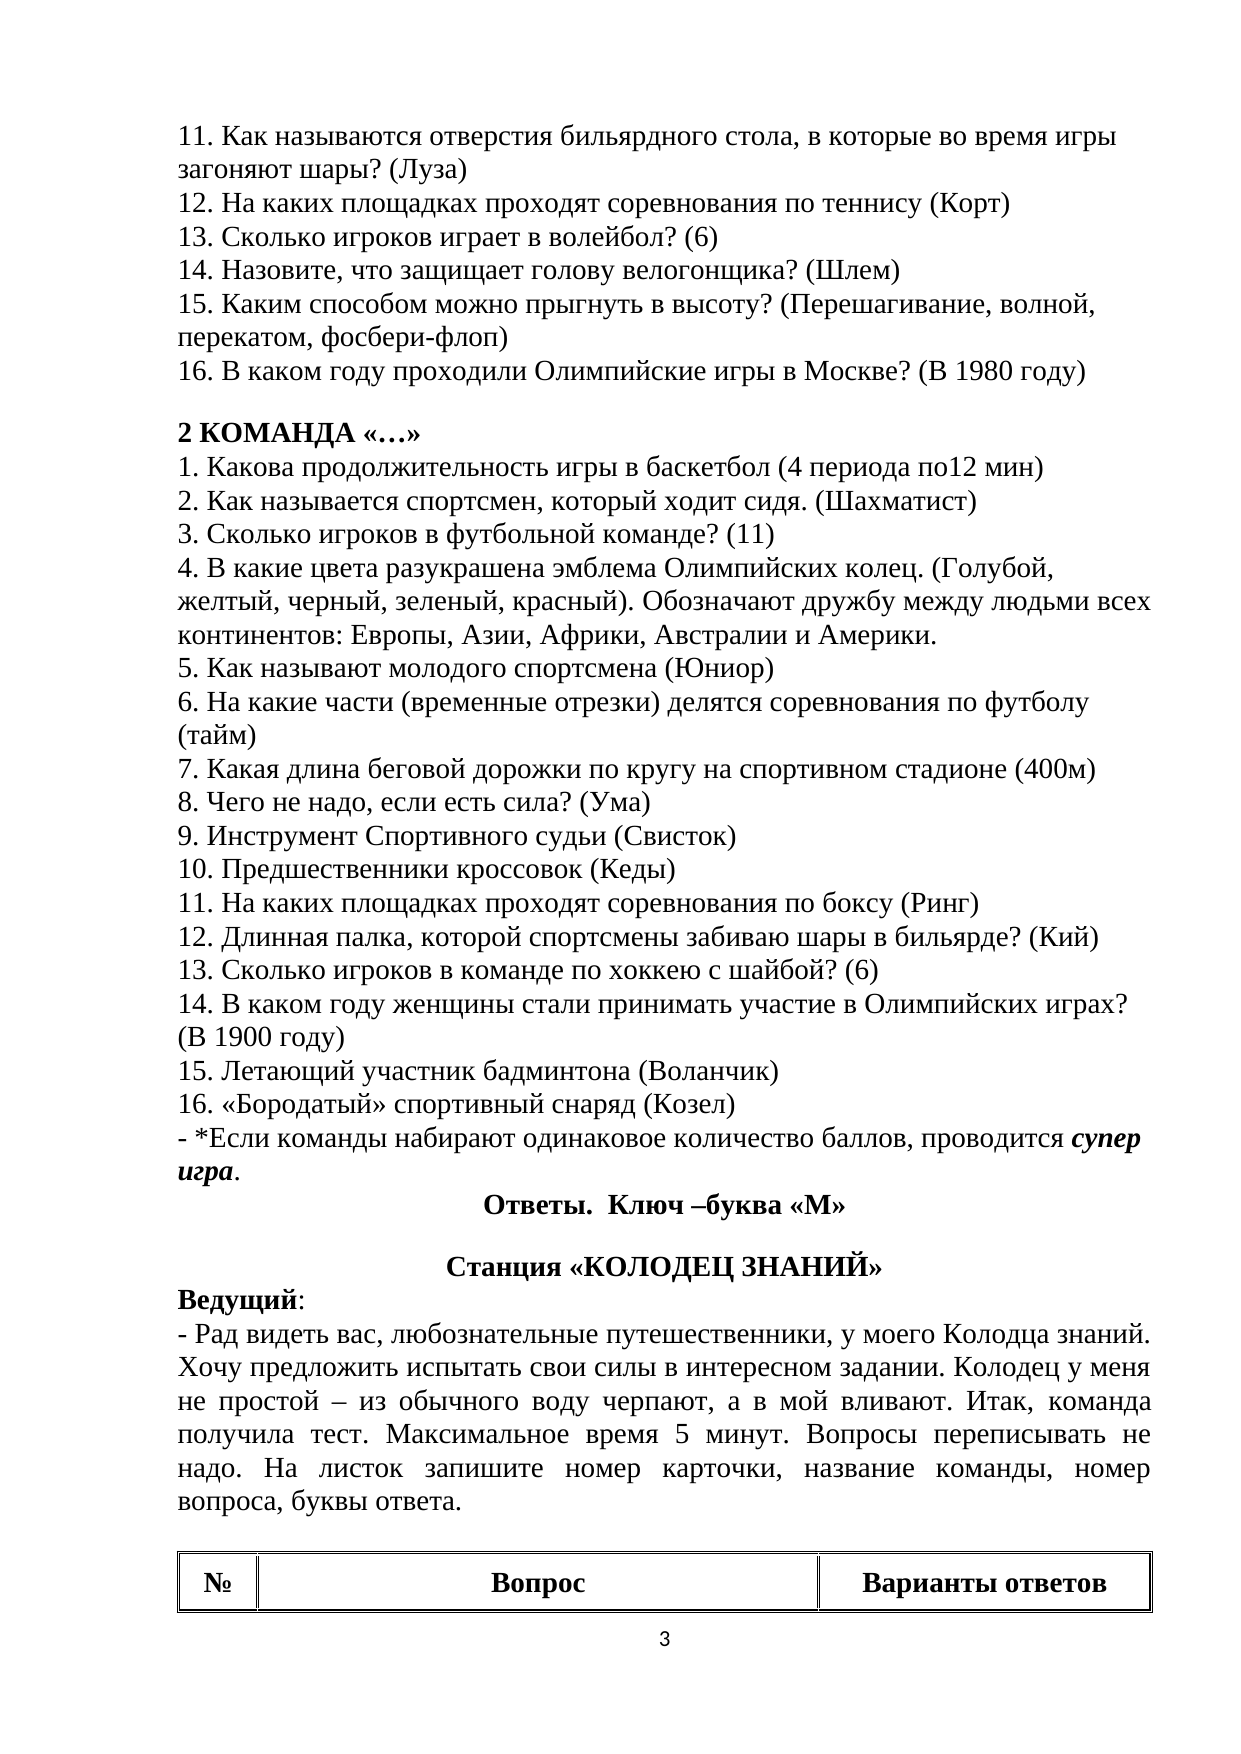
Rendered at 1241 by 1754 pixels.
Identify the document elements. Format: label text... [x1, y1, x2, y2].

text 14. В каком году женщины стали принимать участие в Олимпийских играх? (В 1900 году) [177, 986, 1152, 1053]
text Ответы. Ключ –буква «М» [177, 1187, 1152, 1221]
text 1. Какова продолжительность игры в баскетбол (4 периода по12 мин) [177, 449, 1152, 483]
text 16. «Бородатый» спортивный снаряд (Козел) [177, 1086, 1152, 1120]
text 9. Инструмент Спортивного судьи (Свисток) [177, 818, 1152, 852]
text 14. Назовите, что защищает голову велогонщика? (Шлем) [177, 252, 1152, 286]
table_header № п/п [180, 1554, 258, 1609]
text 3. Сколько игроков в футбольной команде? (11) [177, 516, 1152, 550]
text 15. Каким способом можно прыгнуть в высоту? (Перешагивание, волной, перекатом, фосбери-флоп) [177, 286, 1152, 353]
table_header Варианты ответов [819, 1554, 1149, 1609]
text 8. Чего не надо, если есть сила? (Ума) [177, 784, 1152, 818]
text 2. Как называется спортсмен, который ходит сидя. (Шахматист) [177, 483, 1152, 516]
text 6. На какие части (временные отрезки) делятся соревнования по футболу (тайм) [177, 684, 1152, 751]
text 10. Предшественники кроссовок (Кеды) [177, 852, 1152, 885]
text 13. Сколько игроков играет в волейбол? (6) [177, 219, 1152, 252]
text 7. Какая длина беговой дорожки по кругу на спортивном стадионе (400м) [177, 751, 1152, 784]
text Станция «КОЛОДЕЦ ЗНАНИЙ» [177, 1249, 1152, 1282]
text 12. Длинная палка, которой спортсмены забиваю шары в бильярде? (Кий) [177, 919, 1152, 952]
text 11. Как называются отверстия бильярдного стола, в которые во время игры загоняют шары? (Луза) [177, 118, 1152, 185]
text - Рад видеть вас, любознательные путешественники, у моего Колодца знаний. Хочу предложить испытать свои силы в интересном задании. Колодец у меня не простой – из обычного воду черпают, а в мой вливают. Итак, команда получила тест. Максимальное время 5 минут. Вопросы переписывать не надо. На листок запишите номер карточки, название команды, номер вопроса, буквы ответа. [177, 1316, 1152, 1517]
text 2 КОМАНДА «…» [177, 416, 1152, 449]
text 12. На каких площадках проходят соревнования по теннису (Корт) [177, 185, 1152, 219]
table_header Вопрос [258, 1554, 818, 1609]
text 16. В каком году проходили Олимпийские игры в Москве? (В 1980 году) [177, 353, 1152, 386]
text 11. На каких площадках проходят соревнования по боксу (Ринг) [177, 885, 1152, 919]
text Ведущий: [177, 1282, 1152, 1316]
text 5. Как называют молодого спортсмена (Юниор) [177, 650, 1152, 684]
text 15. Летающий участник бадминтона (Воланчик) [177, 1053, 1152, 1086]
text 13. Сколько игроков в команде по хоккею с шайбой? (6) [177, 952, 1152, 986]
text - *Если команды набирают одинаковое количество баллов, проводится супер игра. [177, 1120, 1152, 1187]
text 4. В какие цвета разукрашена эмблема Олимпийских колец. (Голубой, желтый, черный, зеленый, красный). Обозначают дружбу между людьми всех континентов: Европы, Азии, Африки, Австралии и Америки. [177, 550, 1152, 650]
